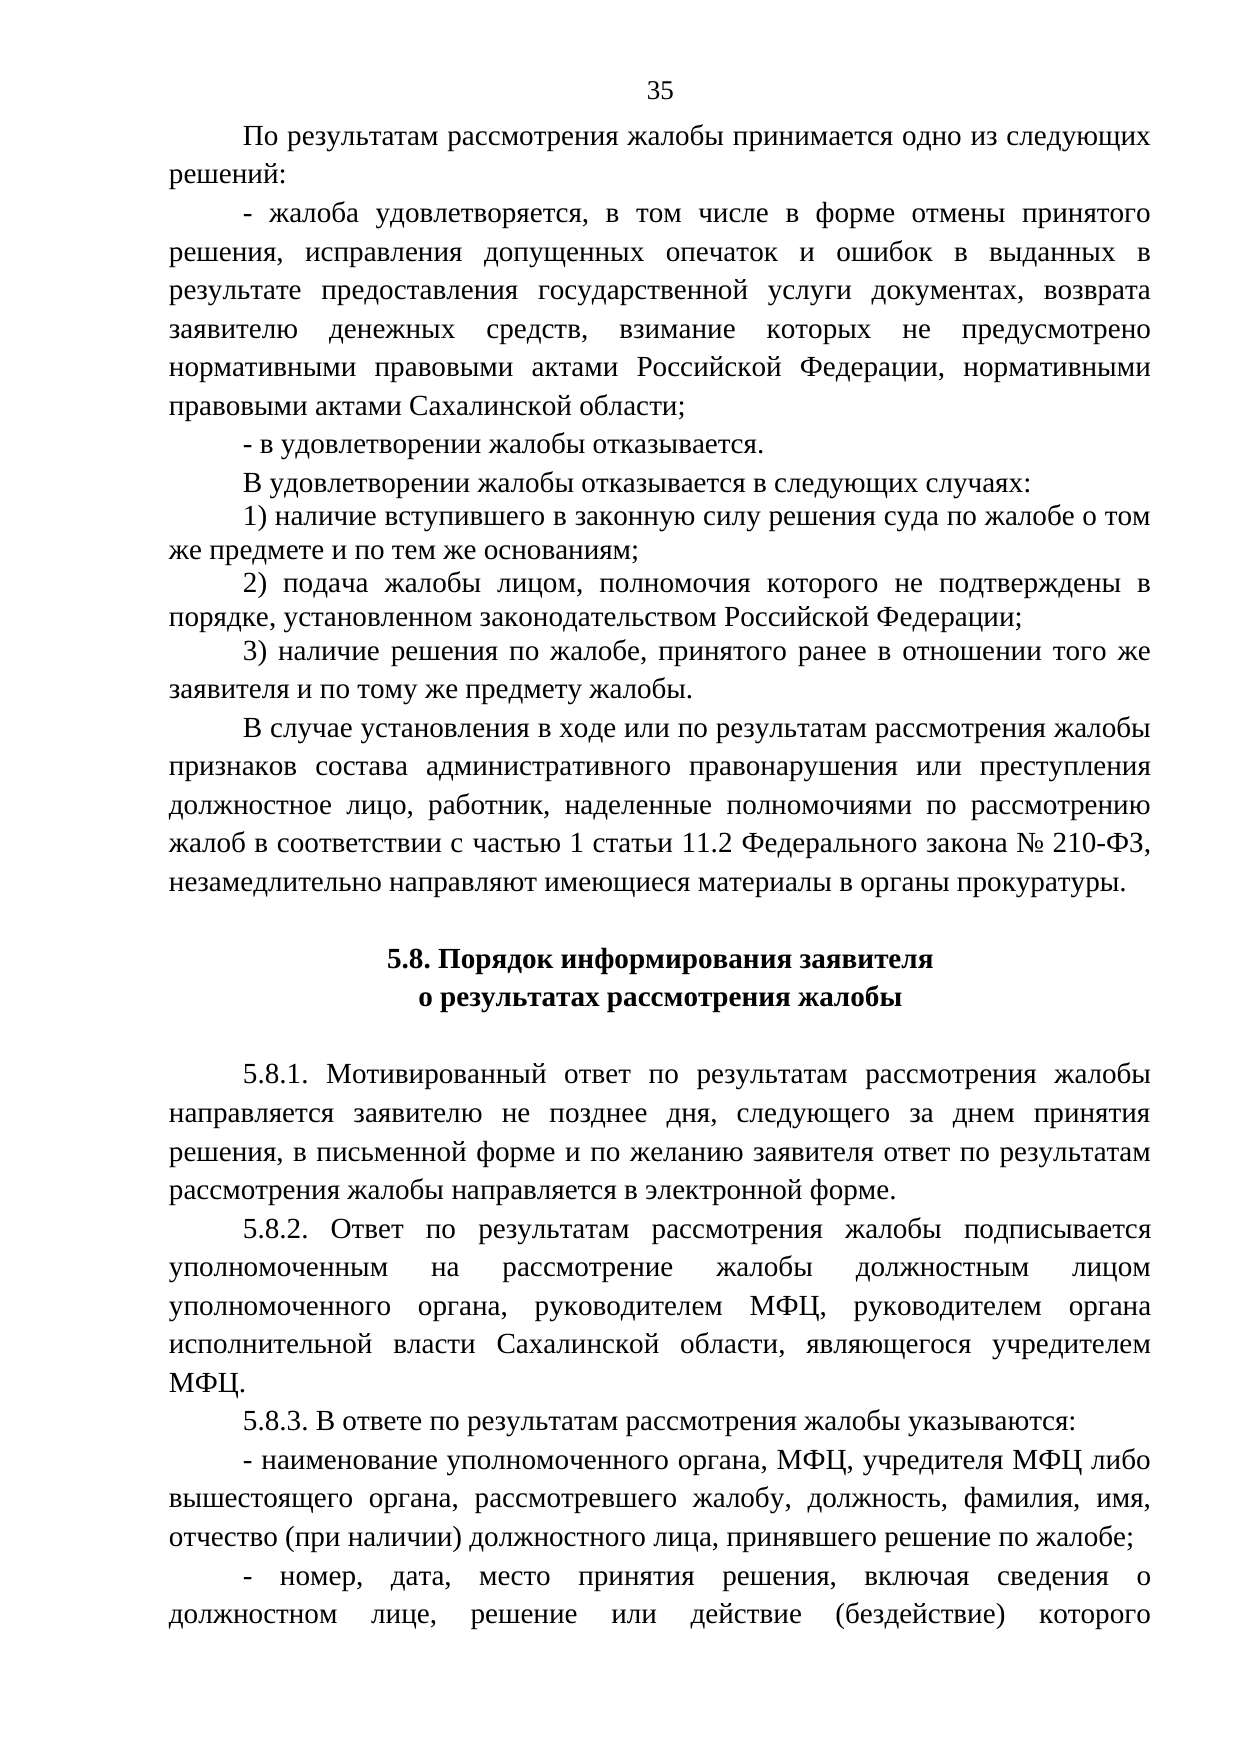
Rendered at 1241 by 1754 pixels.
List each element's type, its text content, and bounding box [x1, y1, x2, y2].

text 1) наличие вступившего в законную силу решения суда по жалобе о том же предмете и по тем же основаниям; [169, 498, 1152, 566]
text 5.8.3. В ответе по результатам рассмотрения жалобы указываются: [169, 1403, 1152, 1437]
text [169, 1558, 1152, 1630]
text - жалоба удовлетворяется, в том числе в форме отмены принятого решения, исправления допущенных опечаток и ошибок в выданных в результате предоставления государственной услуги документах, возврата заявителю денежных средств, взимание которых не предусмотрено нормативными правовыми актами Российской Федерации, нормативными правовыми актами Сахалинской области; [169, 195, 1152, 421]
text 3) наличие решения по жалобе, принятого ранее в отношении того же заявителя и по тому же предмету жалобы. [169, 633, 1152, 705]
text В удовлетворении жалобы отказывается в следующих случаях: [169, 465, 1152, 498]
text - наименование уполномоченного органа, МФЦ, учредителя МФЦ либо вышестоящего органа, рассмотревшего жалобу, должность, фамилия, имя, отчество (при наличии) должностного лица, принявшего решение по жалобе; [169, 1442, 1152, 1553]
text 5.8.1. Мотивированный ответ по результатам рассмотрения жалобы направляется заявителю не позднее дня, следующего за днем принятия решения, в письменной форме и по желанию заявителя ответ по результатам рассмотрения жалобы направляется в электронной форме. [169, 1057, 1152, 1206]
text В случае установления в ходе или по результатам рассмотрения жалобы признаков состава административного правонарушения или преступления должностное лицо, работник, наделенные полномочиями по рассмотрению жалоб в соответствии с частью 1 статьи 11.2 Федерального закона № 210-ФЗ, незамедлительно направляют имеющиеся материалы в органы прокуратуры. [169, 710, 1152, 897]
text По результатам рассмотрения жалобы принимается одно из следующих решений: [169, 118, 1152, 190]
title о результатах рассмотрения жалобы [169, 979, 1152, 1013]
text 2) подача жалобы лицом, полномочия которого не подтверждены в порядке, установленном законодательством Российской Федерации; [169, 566, 1152, 633]
text 5.8.2. Ответ по результатам рассмотрения жалобы подписывается уполномоченным на рассмотрение жалобы должностным лицом уполномоченного органа, руководителем МФЦ, руководителем органа исполнительной власти Сахалинской области, являющегося учредителем МФЦ. [169, 1211, 1152, 1398]
title 5.8. Порядок информирования заявителя [169, 941, 1152, 974]
text - в удовлетворении жалобы отказывается. [169, 426, 1152, 460]
